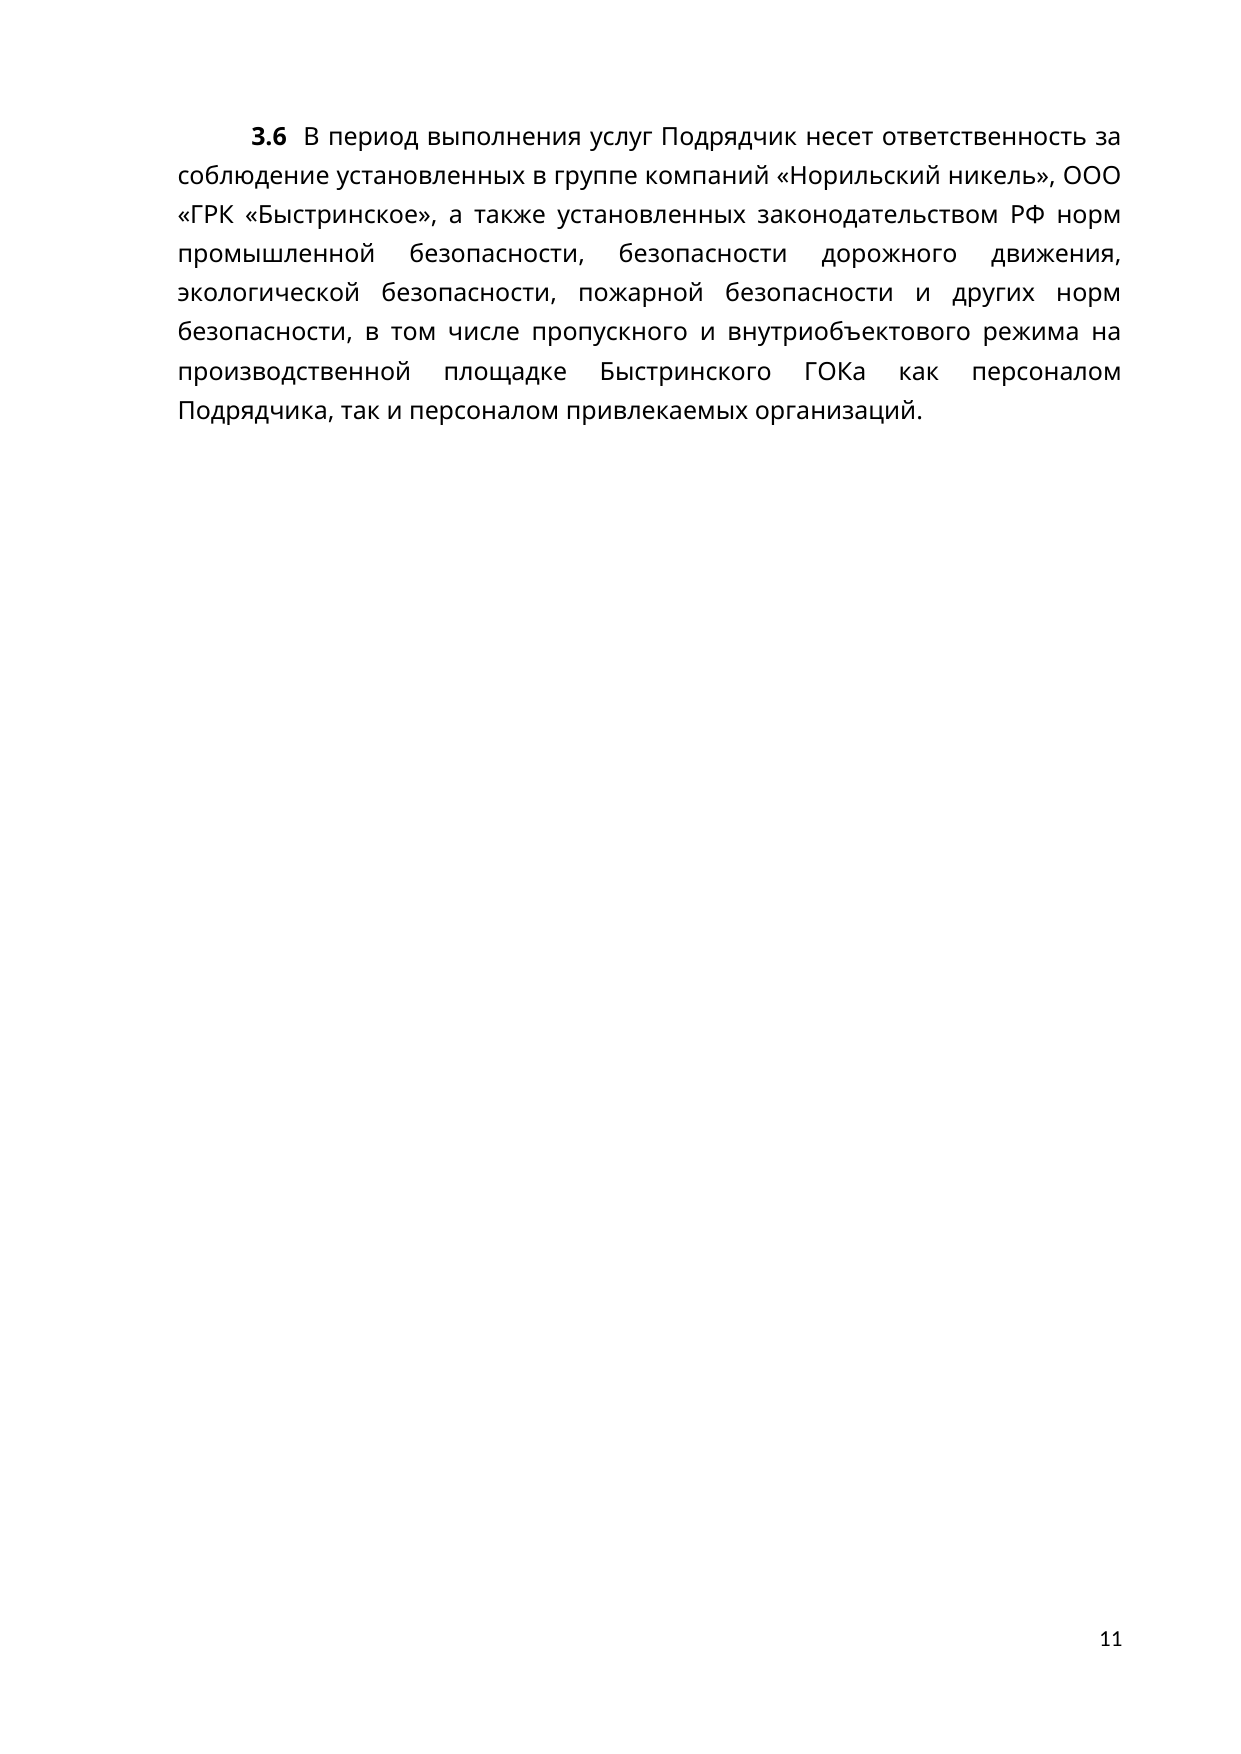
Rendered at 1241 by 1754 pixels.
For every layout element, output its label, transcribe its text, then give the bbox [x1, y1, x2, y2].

list 3.6 В период выполнения услуг Подрядчик несет ответственность за соблюдение установленных в группе компаний «Норильский никель», ООО «ГРК «Быстринское», а также установленных законодательством РФ норм промышленной безопасности, безопасности дорожного движения, экологической безопасности, пожарной безопасности и других норм безопасности, в том числе пропускного и внутриобъектового режима на производственной площадке Быстринского ГОКа как персоналом Подрядчика, так и персоналом привлекаемых организаций. [177, 118, 1122, 426]
